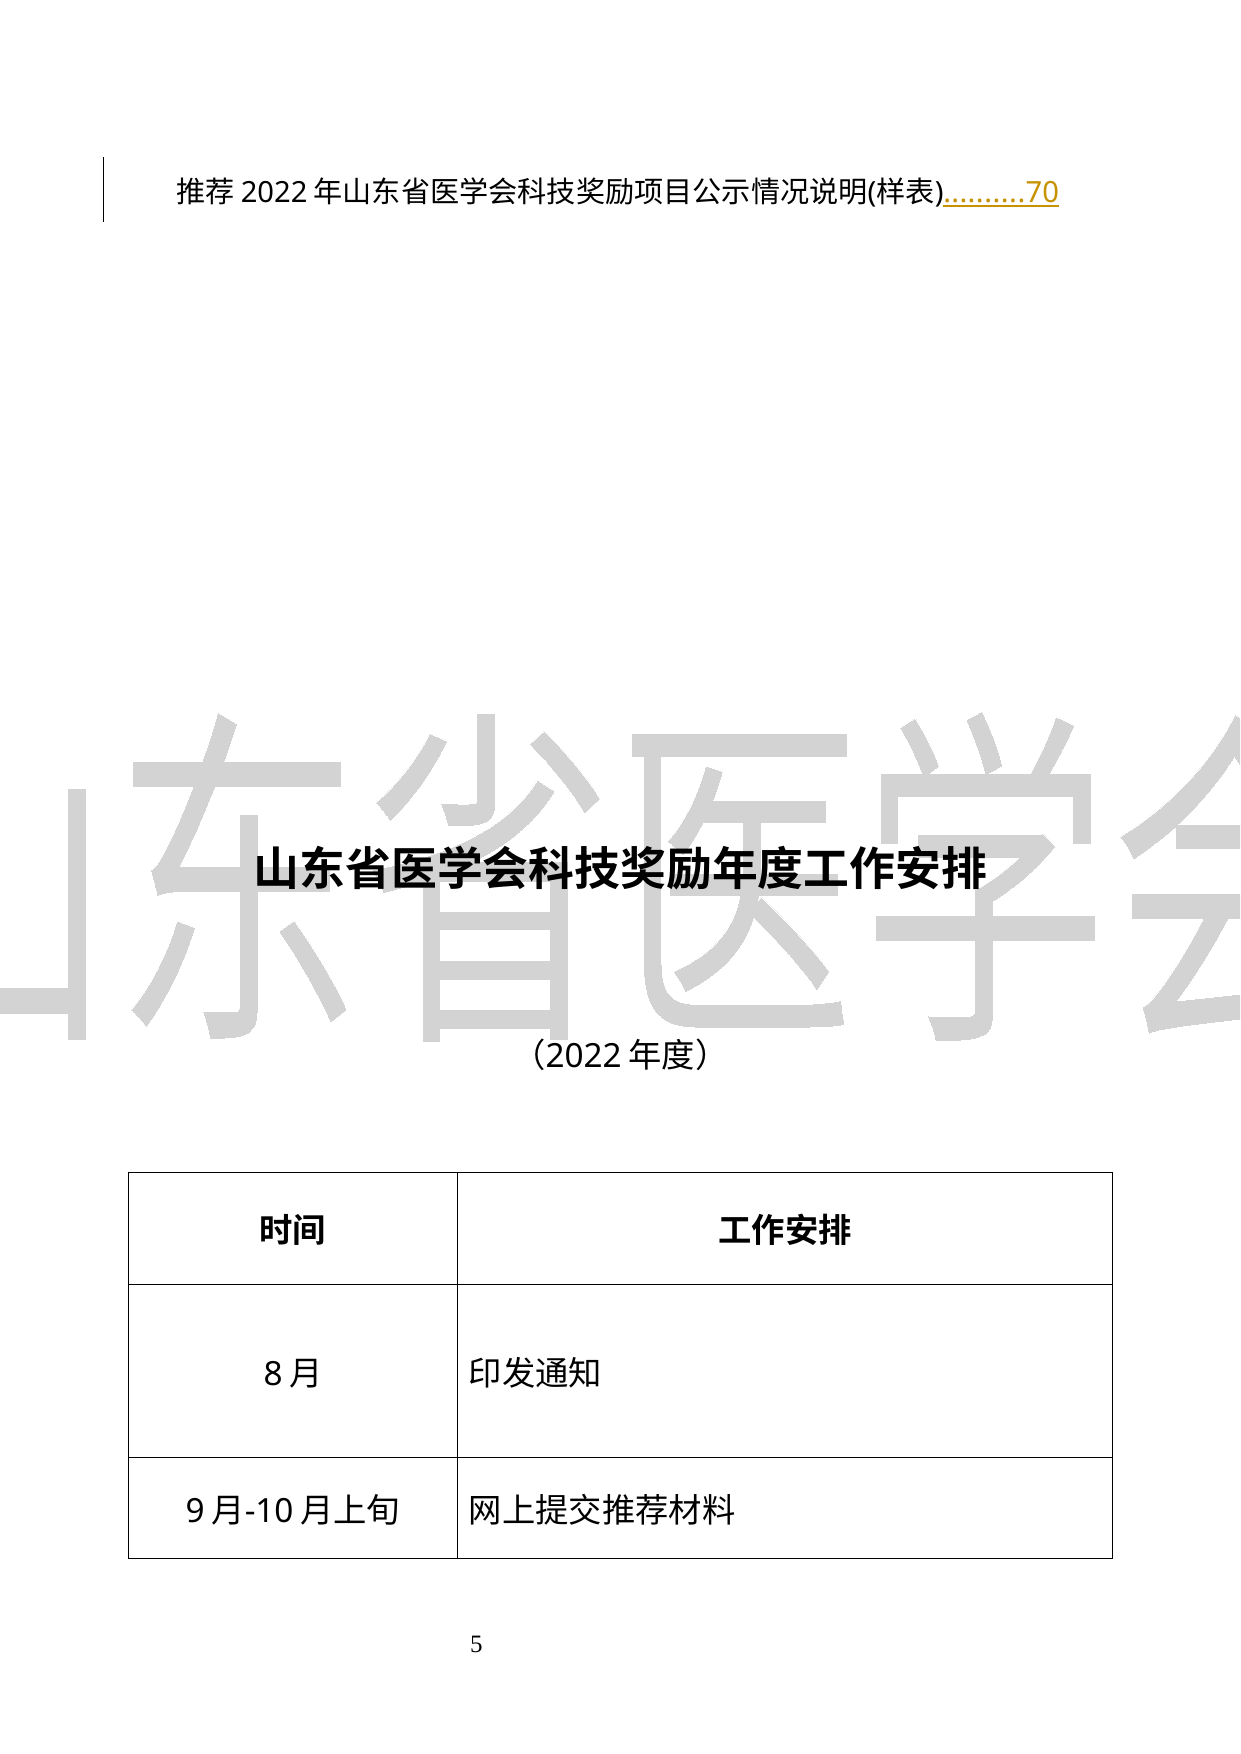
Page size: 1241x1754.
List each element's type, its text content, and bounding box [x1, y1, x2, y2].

table_cell 印发通知 [458, 1285, 1112, 1457]
table_header 时间 [129, 1173, 457, 1284]
table_cell 9月-10月上旬 [129, 1458, 457, 1557]
text （2022年度） [118, 1021, 1122, 1086]
table_cell 8月 [129, 1285, 457, 1457]
text 推荐2022年山东省医学会科技奖励项目公示情况说明(样表) [118, 157, 1122, 222]
table_header 工作安排 [458, 1173, 1112, 1284]
table_cell 网上提交推荐材料 [458, 1458, 1112, 1557]
text 山东省医学会科技奖励年度工作安排 [118, 817, 1122, 914]
